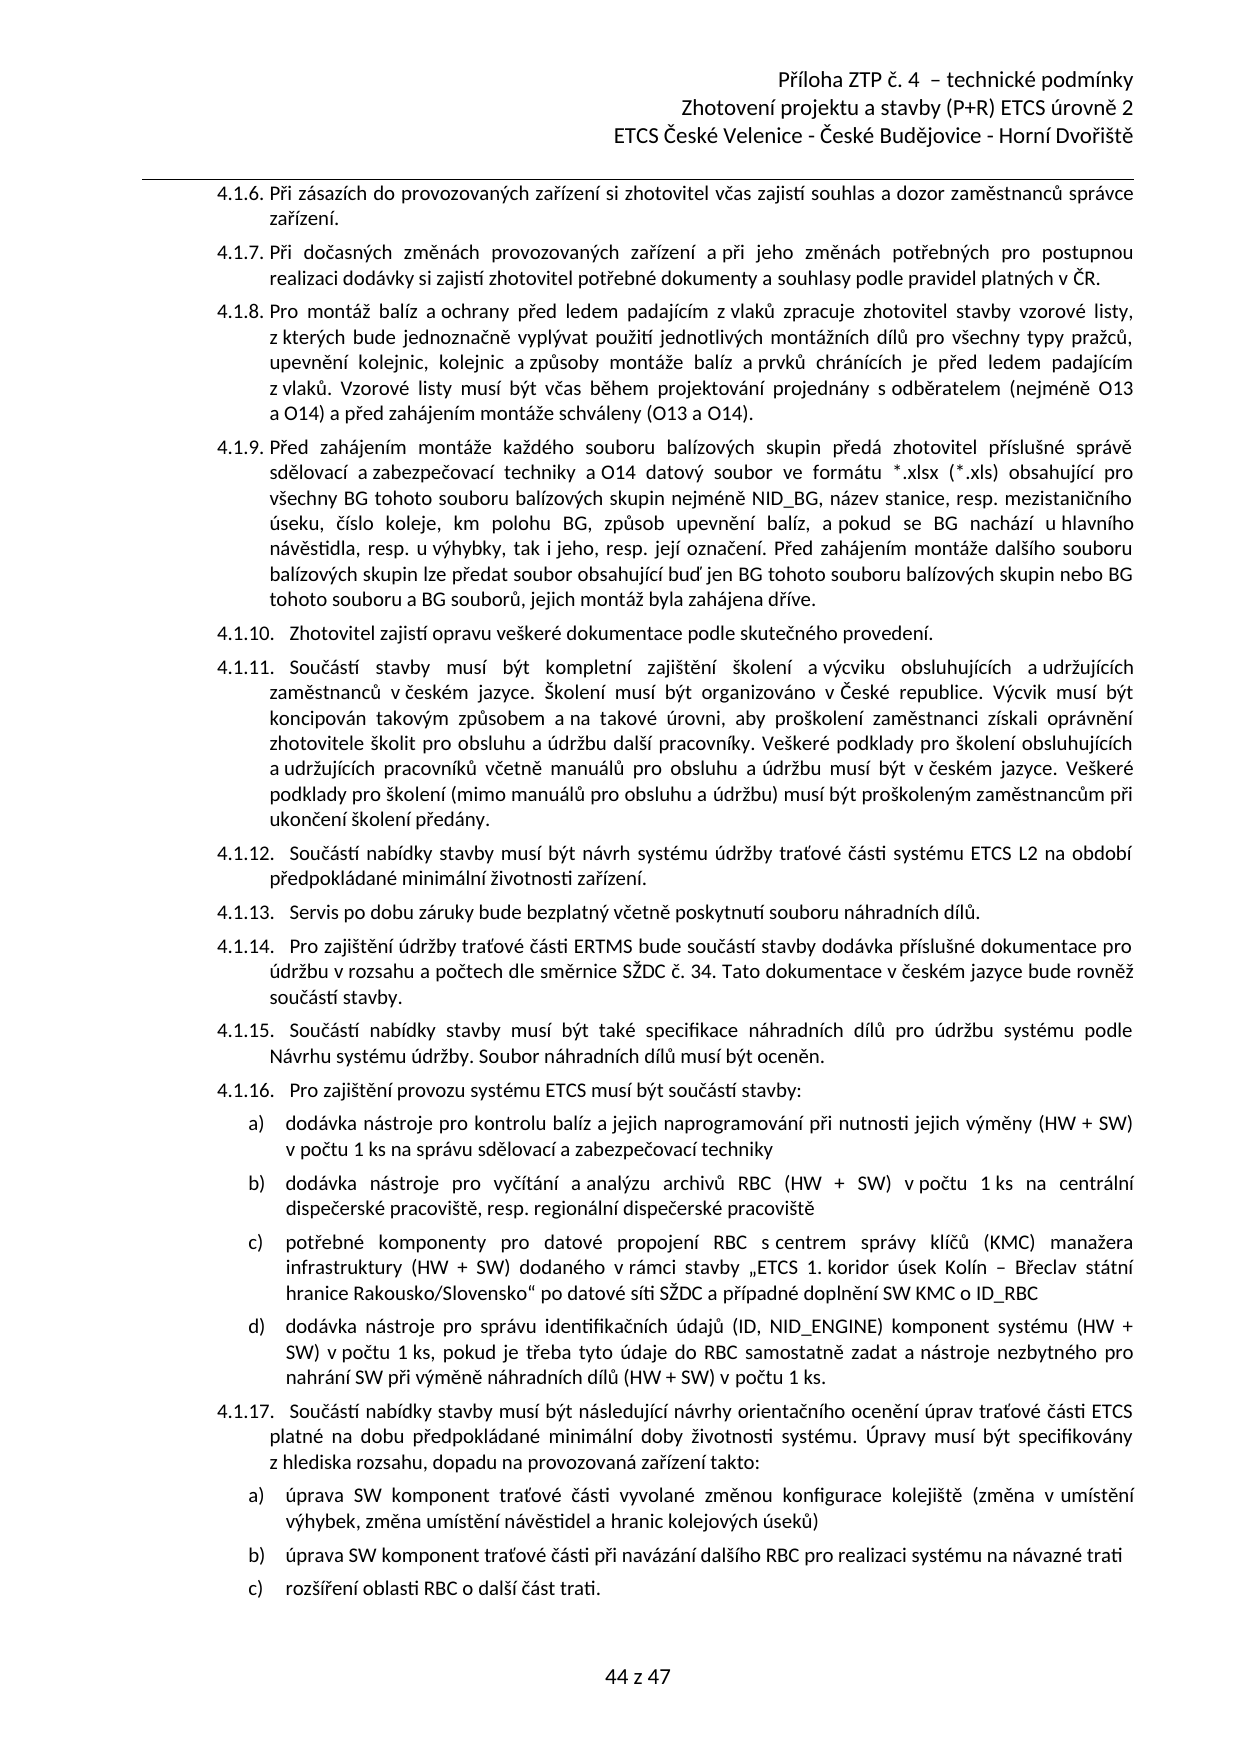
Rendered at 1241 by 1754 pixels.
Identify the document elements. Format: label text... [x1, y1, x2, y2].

text Servis po dobu záruky bude bezplatný včetně poskytnutí souboru náhradních dílů. [217, 899, 1134, 925]
text Součástí nabídky stavby musí být také specifikace náhradních dílů pro údržbu systému podle Návrhu systému údržby. Soubor náhradních dílů musí být oceněn. [217, 1018, 1134, 1068]
text Součástí stavby musí být kompletní zajištění školení a výcviku obsluhujících a udržujících zaměstnanců v českém jazyce. Školení musí být organizováno v České republice. Výcvik musí být koncipován takovým způsobem a na takové úrovni, aby proškolení zaměstnanci získali oprávnění zhotovitele školit pro obsluhu a údržbu další pracovníky. Veškeré podklady pro školení obsluhujících a udržujících pracovníků včetně manuálů pro obsluhu a údržbu musí být v českém jazyce. Veškeré podklady pro školení (mimo manuálů pro obsluhu a údržbu) musí být proškoleným zaměstnancům při ukončení školení předány. [217, 654, 1134, 832]
text Součástí nabídky stavby musí být následující návrhy orientačního ocenění úprav traťové části ETCS platné na dobu předpokládané minimální doby životnosti systému. Úpravy musí být specifikovány z hlediska rozsahu, dopadu na provozovaná zařízení takto: [217, 1398, 1134, 1474]
text Pro zajištění údržby traťové části ERTMS bude součástí stavby dodávka příslušné dokumentace pro údržbu v rozsahu a počtech dle směrnice SŽDC č. 34. Tato dokumentace v českém jazyce bude rovněž součástí stavby. [217, 933, 1134, 1009]
text Při dočasných změnách provozovaných zařízení a při jeho změnách potřebných pro postupnou realizaci dodávky si zajistí zhotovitel potřebné dokumenty a souhlasy podle pravidel platných v ČR. [217, 239, 1134, 290]
text potřebné komponenty pro datové propojení RBC s centrem správy klíčů (KMC) manažera infrastruktury (HW + SW) dodaného v rámci stavby „ETCS 1. koridor úsek Kolín – Břeclav státní hranice Rakousko/Slovensko“ po datové síti SŽDC a případné doplnění SW KMC o ID_RBC [248, 1229, 1134, 1305]
list dodávka nástroje pro kontrolu balíz a jejich naprogramování při nutnosti jejich výměny (HW + SW) v počtu 1 ks na správu sdělovací a zabezpečovací techniky [248, 1111, 1134, 1161]
text Součástí nabídky stavby musí být návrh systému údržby traťové části systému ETCS L2 na období předpokládané minimální životnosti zařízení. [217, 840, 1134, 891]
text dodávka nástroje pro vyčítání a analýzu archivů RBC (HW + SW) v počtu 1 ks na centrální dispečerské pracoviště, resp. regionální dispečerské pracoviště [248, 1170, 1134, 1221]
text Pro zajištění provozu systému ETCS musí být součástí stavby: [217, 1077, 1134, 1102]
text dodávka nástroje pro správu identifikačních údajů (ID, NID_ENGINE) komponent systému (HW + SW) v počtu 1 ks, pokud je třeba tyto údaje do RBC samostatně zadat a nástroje nezbytného pro nahrání SW při výměně náhradních dílů (HW + SW) v počtu 1 ks. [248, 1313, 1134, 1390]
text Před zahájením montáže každého souboru balízových skupin předá zhotovitel příslušné správě sdělovací a zabezpečovací techniky a O14 datový soubor ve formátu *.xlsx (*.xls) obsahující pro všechny BG tohoto souboru balízových skupin nejméně NID_BG, název stanice, resp. mezistaničního úseku, číslo koleje, km polohu BG, způsob upevnění balíz, a pokud se BG nachází u hlavního návěstidla, resp. u výhybky, tak i jeho, resp. její označení. Před zahájením montáže dalšího souboru balízových skupin lze předat soubor obsahující buď jen BG tohoto souboru balízových skupin nebo BG tohoto souboru a BG souborů, jejich montáž byla zahájena dříve. [217, 434, 1134, 612]
text Při zásazích do provozovaných zařízení si zhotovitel včas zajistí souhlas a dozor zaměstnanců správce zařízení. [217, 180, 1134, 231]
list úprava SW komponent traťové části vyvolané změnou konfigurace kolejiště (změna v umístění výhybek, změna umístění návěstidel a hranic kolejových úseků) [248, 1483, 1134, 1533]
text úprava SW komponent traťové části při navázání dalšího RBC pro realizaci systému na návazné trati [248, 1542, 1134, 1567]
text Pro montáž balíz a ochrany před ledem padajícím z vlaků zpracuje zhotovitel stavby vzorové listy, z kterých bude jednoznačně vyplývat použití jednotlivých montážních dílů pro všechny typy pražců, upevnění kolejnic, kolejnic a způsoby montáže balíz a prvků chránících je před ledem padajícím z vlaků. Vzorové listy musí být včas během projektování projednány s odběratelem (nejméně O13 a O14) a před zahájením montáže schváleny (O13 a O14). [217, 298, 1134, 426]
text Zhotovitel zajistí opravu veškeré dokumentace podle skutečného provedení. [217, 620, 1134, 646]
text rozšíření oblasti RBC o další část trati. [248, 1576, 1134, 1601]
